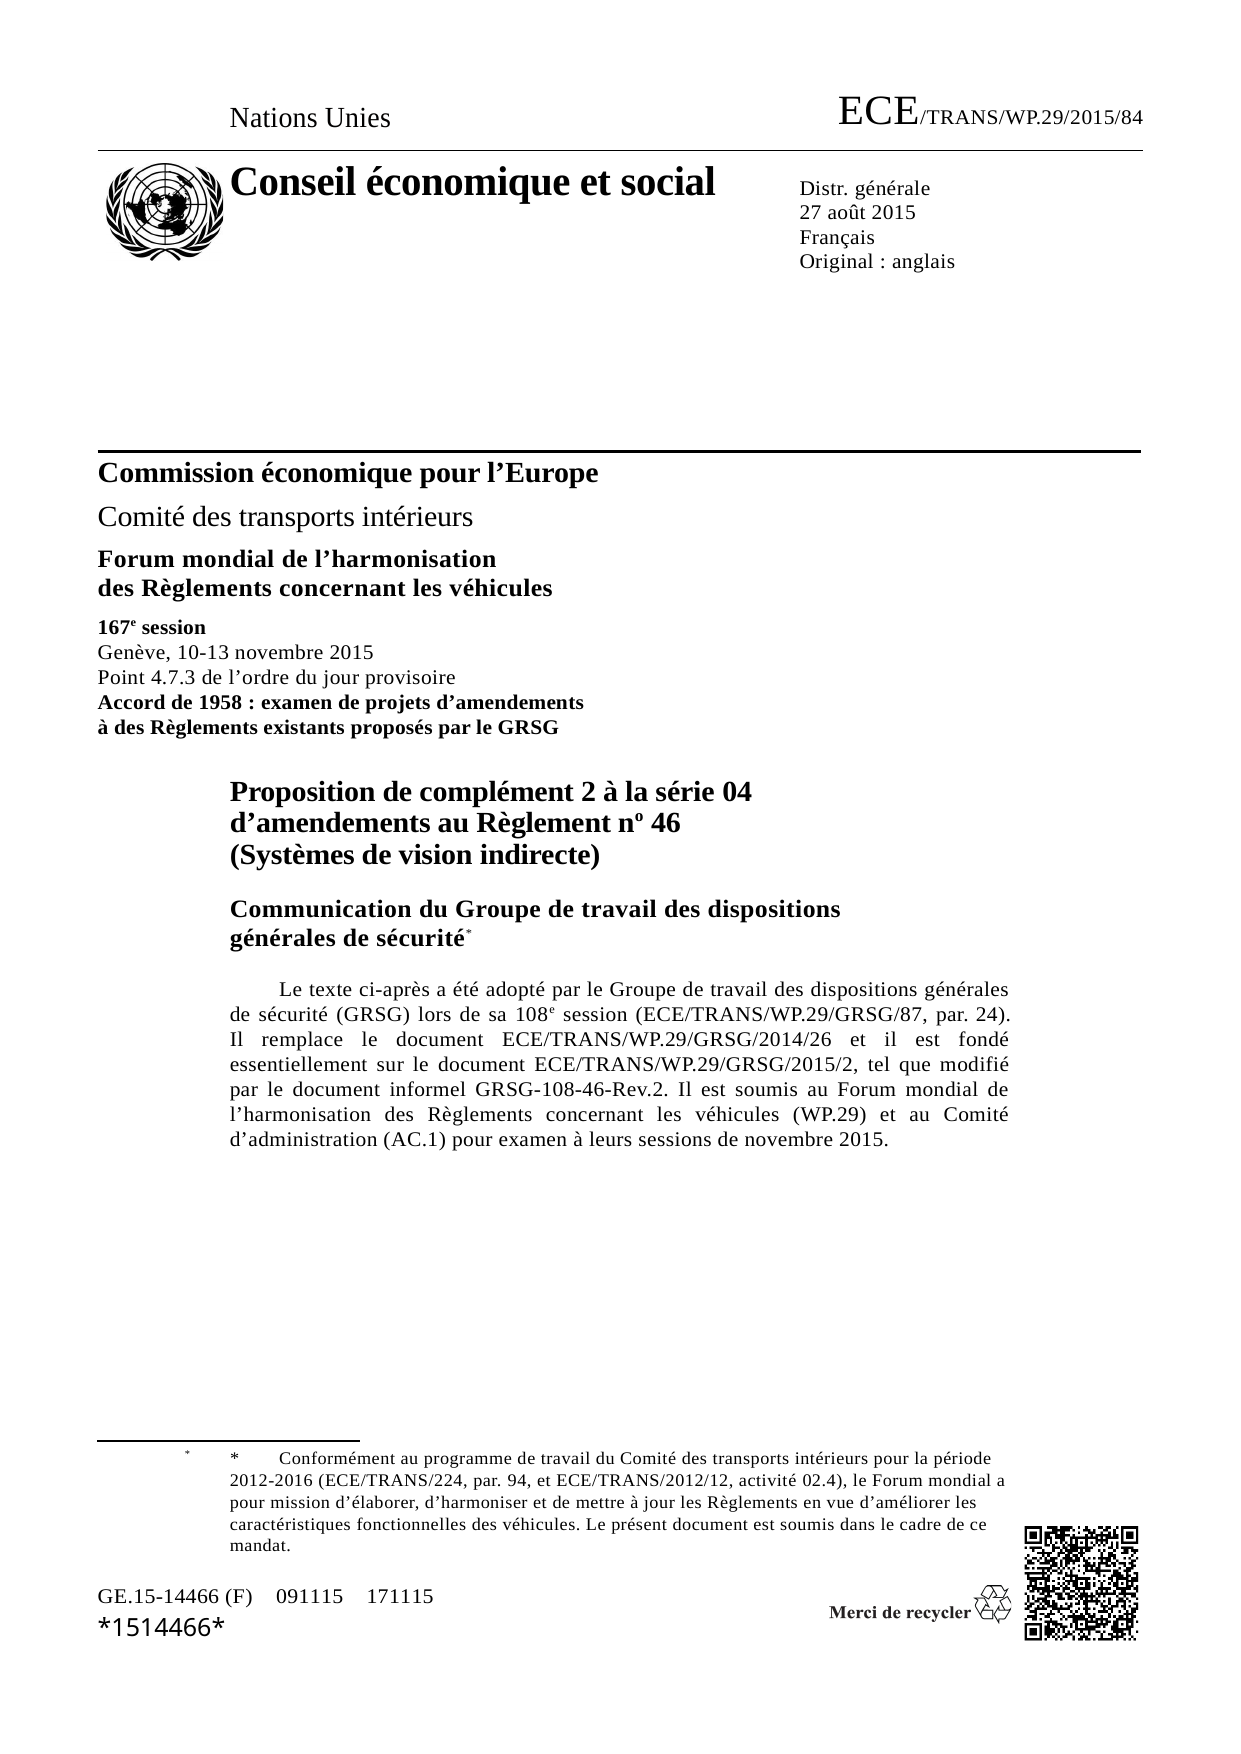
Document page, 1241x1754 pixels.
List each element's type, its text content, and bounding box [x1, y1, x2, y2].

text Le texte ci-après a été adopté par le Groupe de travail des dispositions générales de sécurité (GRSG) lors de sa 108e session (ECE/TRANS/WP.29/GRSG/87, par. 24). Il remplace le document ECE/TRANS/WP.29/GRSG/2014/26 et il est fondé essentiellement sur le document ECE/TRANS/WP.29/GRSG/2015/2, tel que modifié par le document informel GRSG-108-46-Rev.2. Il est soumis au Forum mondial de l’harmonisation des Règlements concernant les véhicules (WP.29) et au Comité d’administration (AC.1) pour examen à leurs sessions de novembre 2015. [229, 977, 1011, 1152]
text Forum mondial de l’harmonisation des Règlements concernant les véhicules [97, 545, 1143, 602]
text Genève, 10-13 novembre 2015 [97, 639, 1143, 664]
picture [829, 1585, 1012, 1624]
picture [1024, 1526, 1139, 1641]
text Accord de 1958 : examen de projets d’amendements à des Règlements existants proposés par le GRSG [97, 689, 1143, 739]
text Commission économique pour l’Europe [97, 458, 1143, 489]
text Proposition de complément 2 à la série 04 d’amendements au Règlement no 46 (Systèmes de vision indirecte) [97, 777, 1011, 870]
text Point 4.7.3 de l’ordre du jour provisoire [97, 664, 1143, 689]
picture [106, 163, 224, 261]
text Comité des transports intérieurs [97, 502, 1143, 533]
text Communication du Groupe de travail des dispositions générales de sécurité* [97, 895, 1011, 952]
text 167e session [97, 614, 1011, 639]
